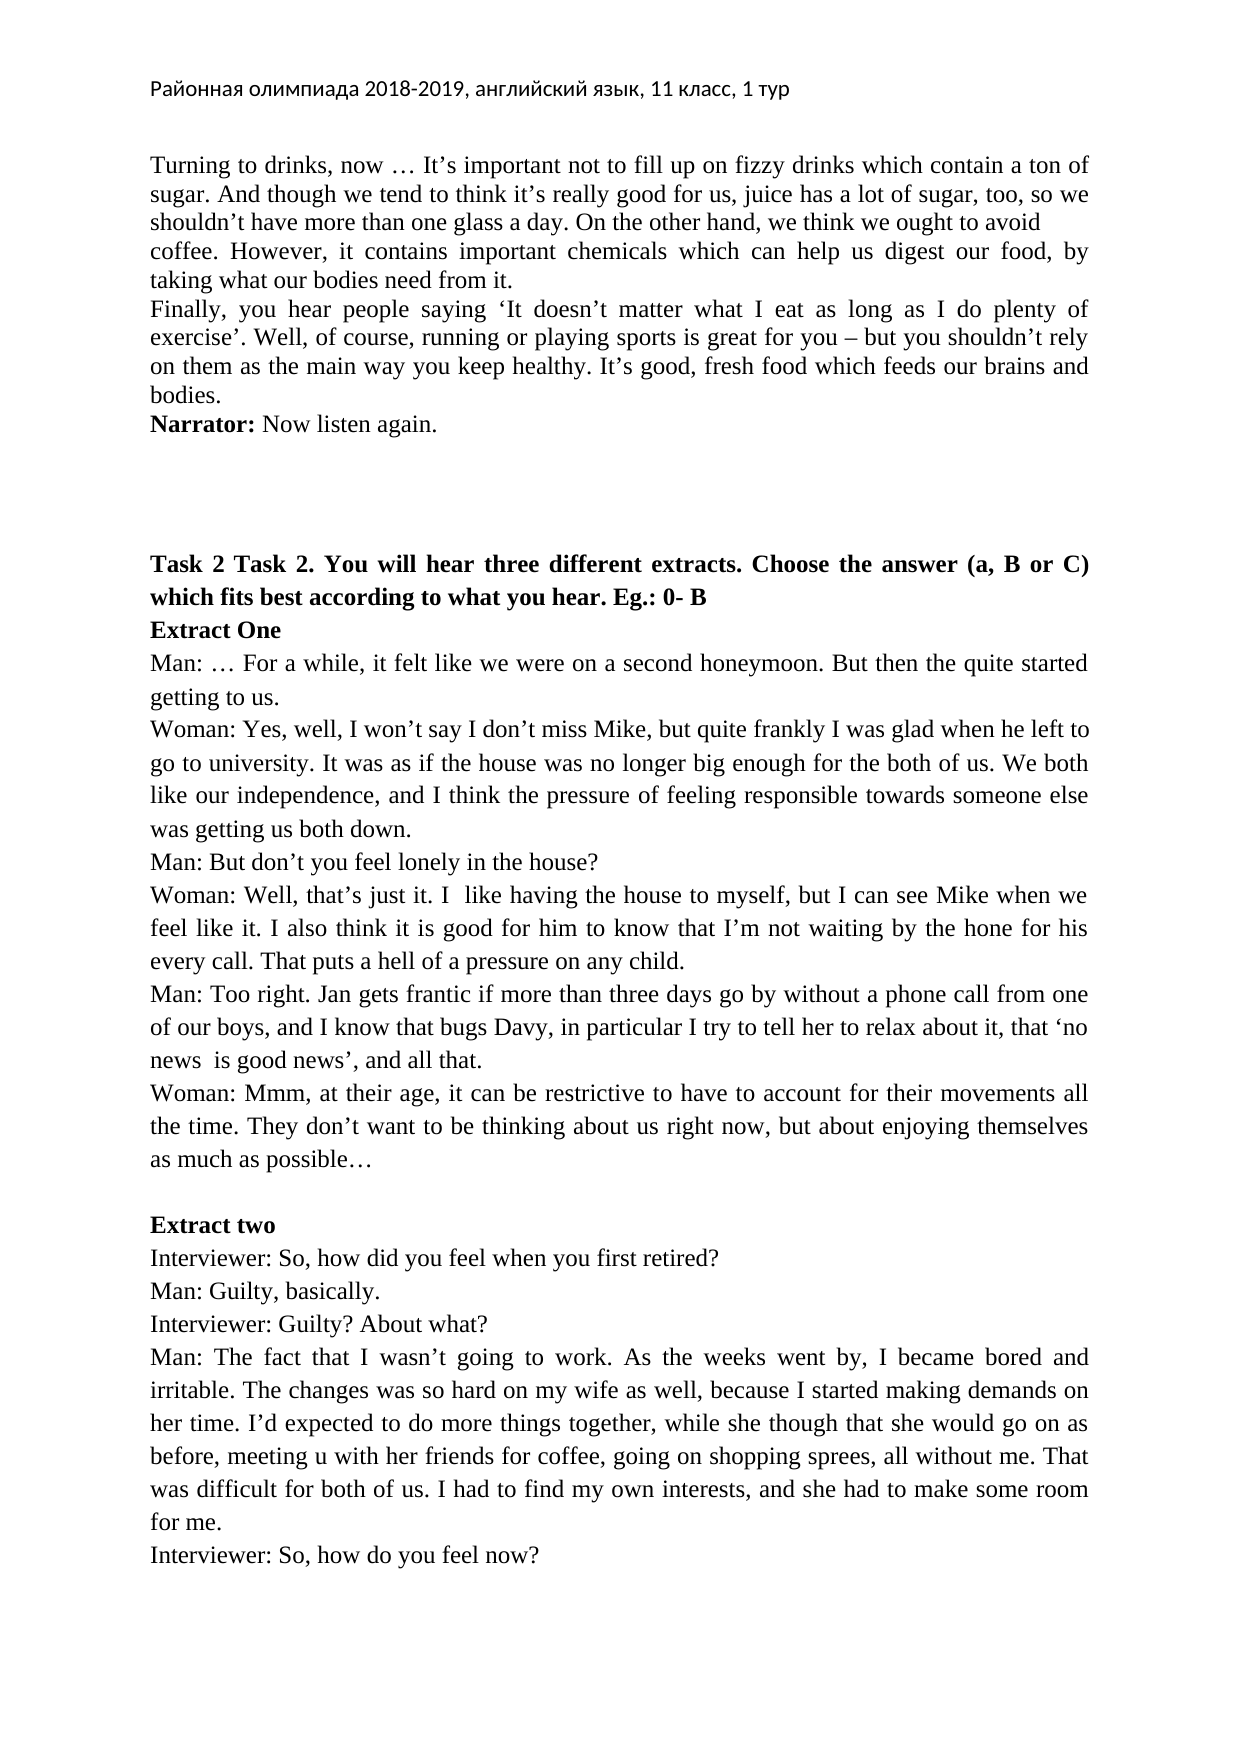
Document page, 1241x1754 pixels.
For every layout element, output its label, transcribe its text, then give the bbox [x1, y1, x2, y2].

text Interviewer: Guilty? About what? [150, 1309, 1090, 1338]
text coffee. However, it contains important chemicals which can help us digest our food, by taking what our bodies need from it. [150, 236, 1090, 294]
text Task 2 Task 2. You will hear three different extracts. Choose the answer (a, B or C) which fits best according to what you hear. Eg.: 0- B [150, 549, 1090, 611]
text Interviewer: So, how did you feel when you first retired? [150, 1243, 1090, 1272]
text Extract One [150, 616, 1090, 644]
text Interviewer: So, how do you feel now? [150, 1540, 1090, 1569]
text Man: But don’t you feel lonely in the house? [150, 847, 1090, 875]
text Man: Guilty, basically. [150, 1276, 1090, 1305]
text Woman: Mmm, at their age, it can be restrictive to have to account for their movements all the time. They don’t want to be thinking about us right now, but about enjoying themselves as much as possible… [150, 1078, 1090, 1173]
text Turning to drinks, now … It’s important not to fill up on fizzy drinks which contain a ton of sugar. And though we tend to think it’s really good for us, juice has a lot of sugar, too, so we shouldn’t have more than one glass a day. On the other hand, we think we ought to avoid [150, 150, 1090, 236]
text Narrator: Now listen again. [150, 409, 1090, 437]
text Man: The fact that I wasn’t going to work. As the weeks went by, I became bored and irritable. The changes was so hard on my wife as well, because I started making demands on her time. I’d expected to do more things together, while she though that she would go on as before, meeting u with her friends for coffee, going on shopping sprees, all without me. That was difficult for both of us. I had to find my own interests, and she had to make some room for me. [150, 1342, 1090, 1536]
text Man: … For a while, it felt like we were on a second honeymoon. But then the quite started getting to us. [150, 648, 1090, 710]
text Extract two [150, 1210, 1090, 1239]
text Finally, you hear people saying ‘It doesn’t matter what I eat as long as I do plenty of exercise’. Well, of course, running or playing sports is great for you – but you shouldn’t rely on them as the main way you keep healthy. It’s good, fresh food which feeds our brains and bodies. [150, 294, 1090, 409]
text Woman: Yes, well, I won’t say I don’t miss Mike, but quite frankly I was glad when he left to go to university. It was as if the house was no longer big enough for the both of us. We both like our independence, and I think the pressure of feeling responsible towards someone else was getting us both down. [150, 714, 1090, 842]
text Man: Too right. Jan gets frantic if more than three days go by without a phone call from one of our boys, and I know that bugs Davy, in particular I try to tell her to relax about it, that ‘no news is good news’, and all that. [150, 979, 1090, 1073]
text Woman: Well, that’s just it. I like having the house to myself, but I can see Mike when we feel like it. I also think it is good for him to know that I’m not waiting by the hone for his every call. That puts a hell of a pressure on any child. [150, 880, 1090, 974]
